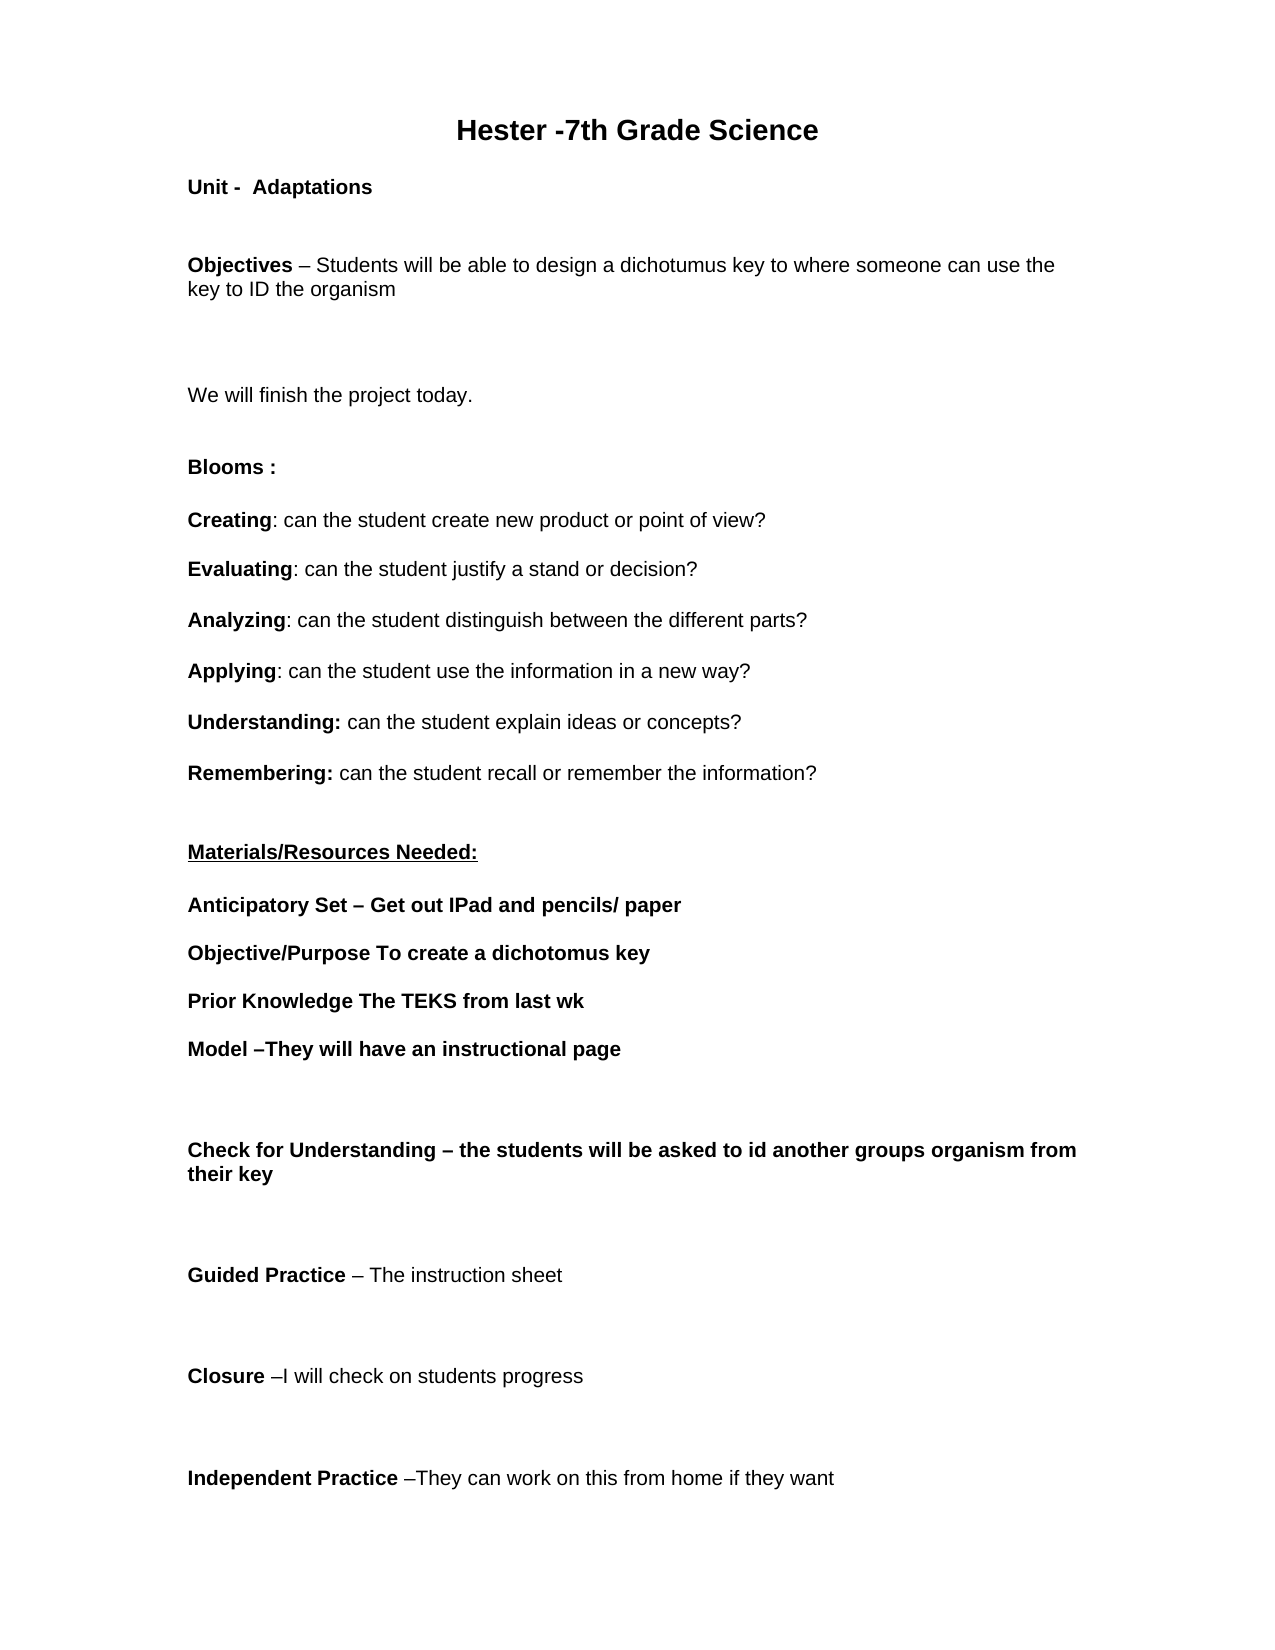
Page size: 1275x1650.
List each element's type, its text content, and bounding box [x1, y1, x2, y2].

text Unit - Adaptations [187, 175, 1087, 223]
text Independent Practice –They can work on this from home if they want [187, 1465, 1087, 1489]
table_cell Analyzing: can the student distinguish between the different parts? [186, 607, 1086, 658]
table_cell Applying: can the student use the information in a new way? [186, 658, 1086, 709]
text Creating: can the student create new product or point of view? [187, 508, 1087, 532]
text Closure –I will check on students progress [187, 1364, 1087, 1436]
table_cell Understanding: can the student explain ideas or concepts? [186, 709, 1086, 760]
table_header Evaluating: can the student justify a stand or decision? [186, 556, 1086, 607]
text Objectives – Students will be able to design a dichotumus key to where someone can use the key to ID the organism [187, 252, 1087, 300]
table_cell Remembering: can the student recall or remember the information? [186, 760, 1086, 787]
text We will finish the project today. Blooms : [187, 383, 1087, 478]
text Anticipatory Set – Get out IPad and pencils/ paper Objective/Purpose To create a dichotomus key Prior Knowledge The TEKS from last wk Model –They will have an instructional page [187, 893, 1087, 1109]
text Materials/Resources Needed: [187, 816, 1087, 864]
text Guided Practice – The instruction sheet [187, 1263, 1087, 1335]
text Check for Understanding – the students will be asked to id another groups organism from their key [187, 1138, 1087, 1234]
text Hester -7th Grade Science [187, 112, 1087, 146]
